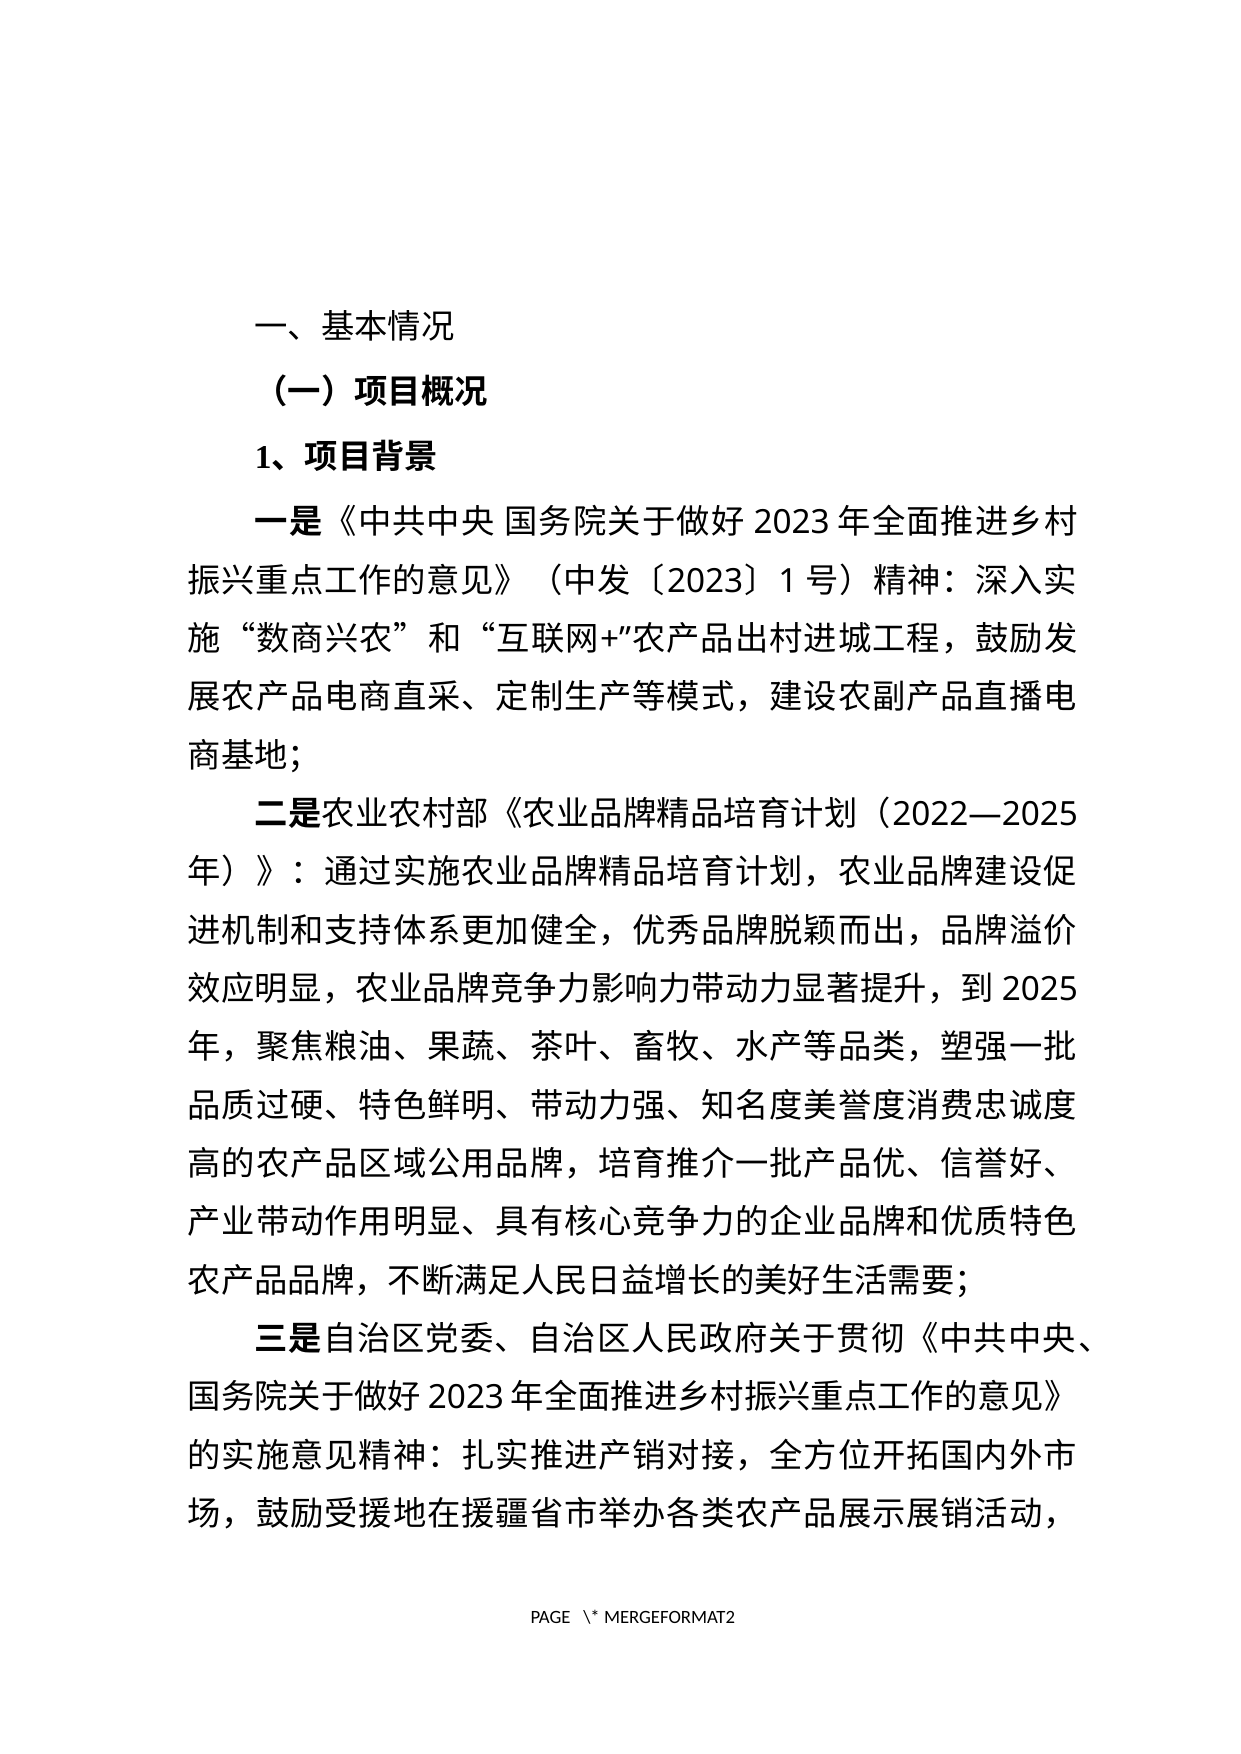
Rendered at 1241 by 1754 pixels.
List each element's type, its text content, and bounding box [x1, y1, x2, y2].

text 一、基本情况 [187, 292, 1078, 357]
text 1、项目背景 [187, 422, 1078, 487]
text 一是《中共中央 国务院关于做好2023年全面推进乡村振兴重点工作的意见》（中发〔2023〕1号）精神：深入实施“数商兴农”和“互联网+”农产品出村进城工程，鼓励发展农产品电商直采、定制生产等模式，建设农副产品直播电商基地； [187, 487, 1078, 779]
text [187, 1304, 1078, 1537]
text 二是农业农村部《农业品牌精品培育计划（2022—2025年）》：通过实施农业品牌精品培育计划，农业品牌建设促进机制和支持体系更加健全，优秀品牌脱颖而出，品牌溢价效应明显，农业品牌竞争力影响力带动力显著提升，到2025年，聚焦粮油、果蔬、茶叶、畜牧、水产等品类，塑强一批品质过硬、特色鲜明、带动力强、知名度美誉度消费忠诚度高的农产品区域公用品牌，培育推介一批产品优、信誉好、产业带动作用明显、具有核心竞争力的企业品牌和优质特色农产品品牌，不断满足人民日益增长的美好生活需要； [187, 779, 1078, 1304]
text （一）项目概况 [187, 357, 1078, 422]
